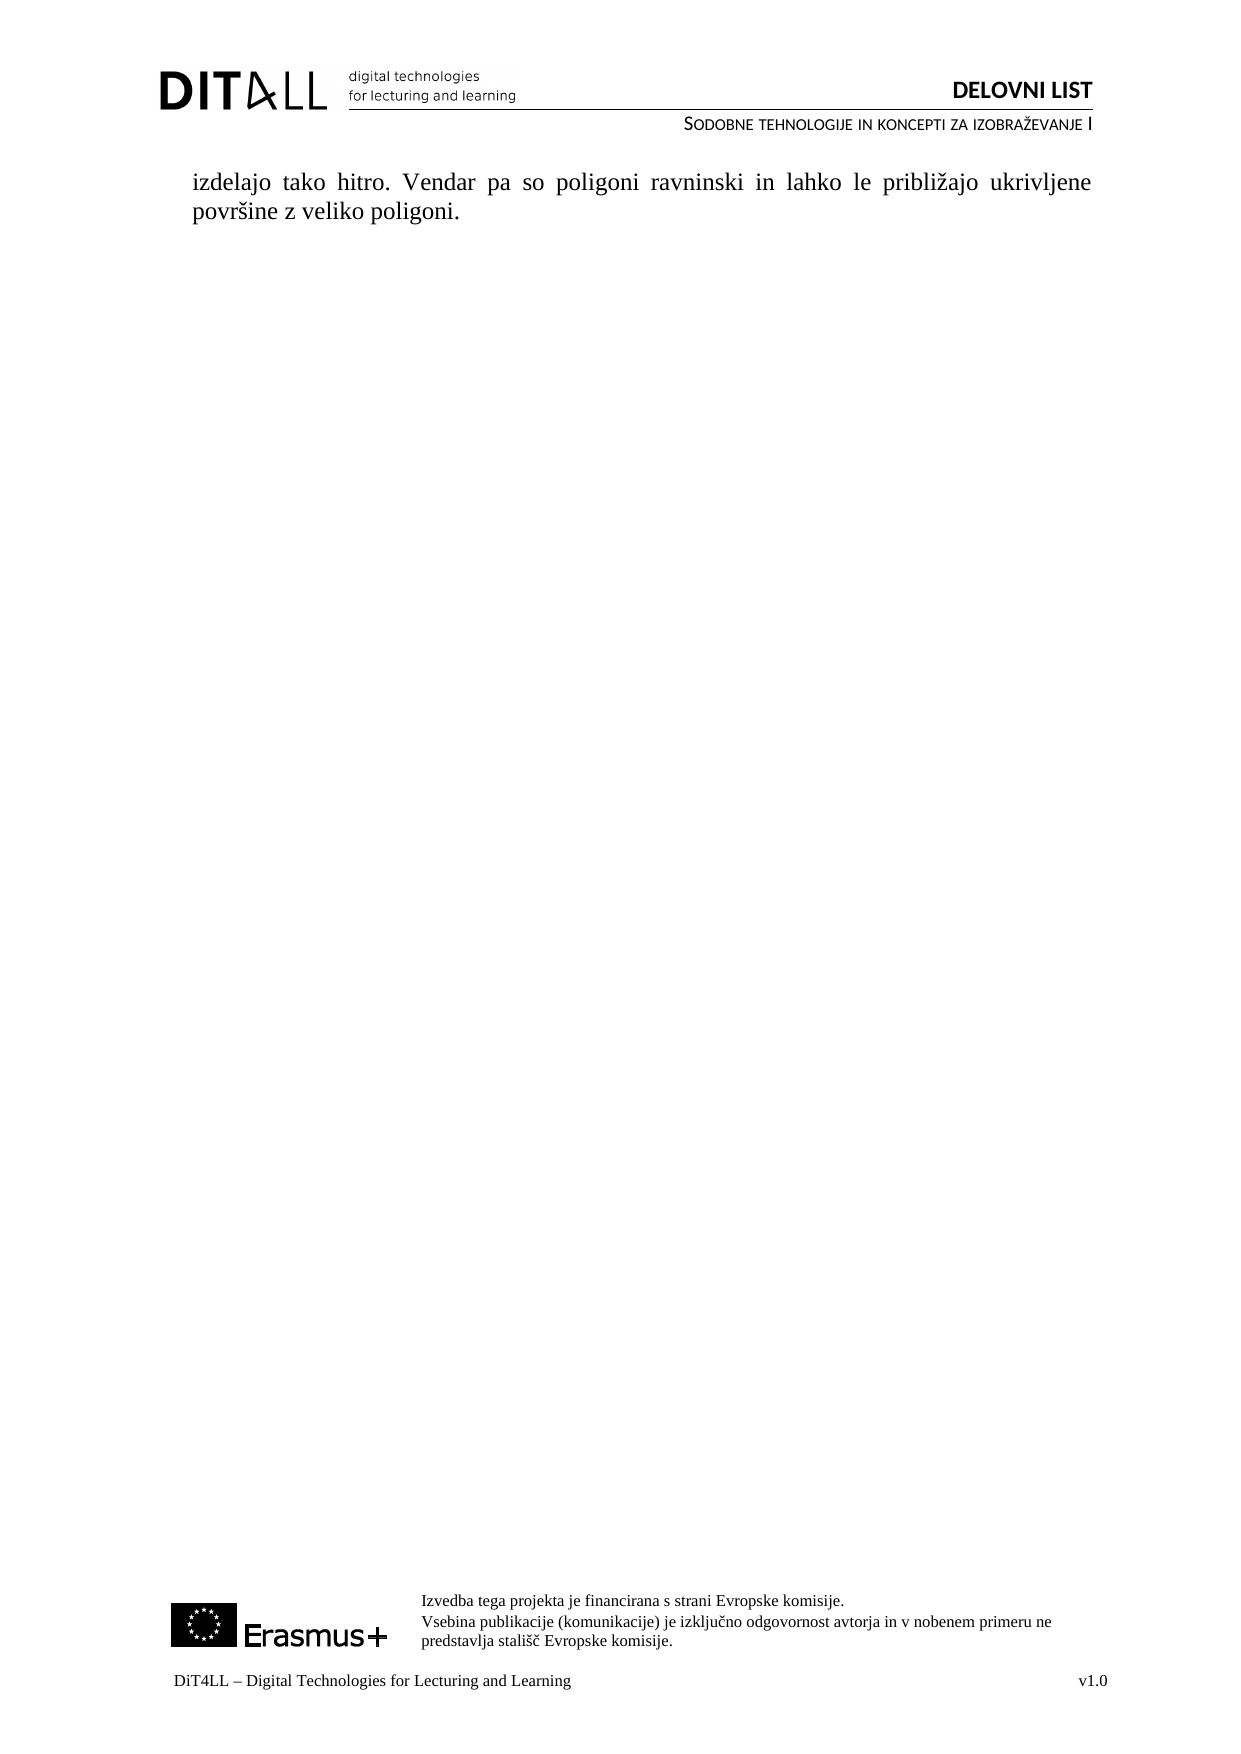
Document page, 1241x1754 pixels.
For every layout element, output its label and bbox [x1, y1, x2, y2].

text [192, 167, 1093, 225]
picture [157, 67, 519, 112]
